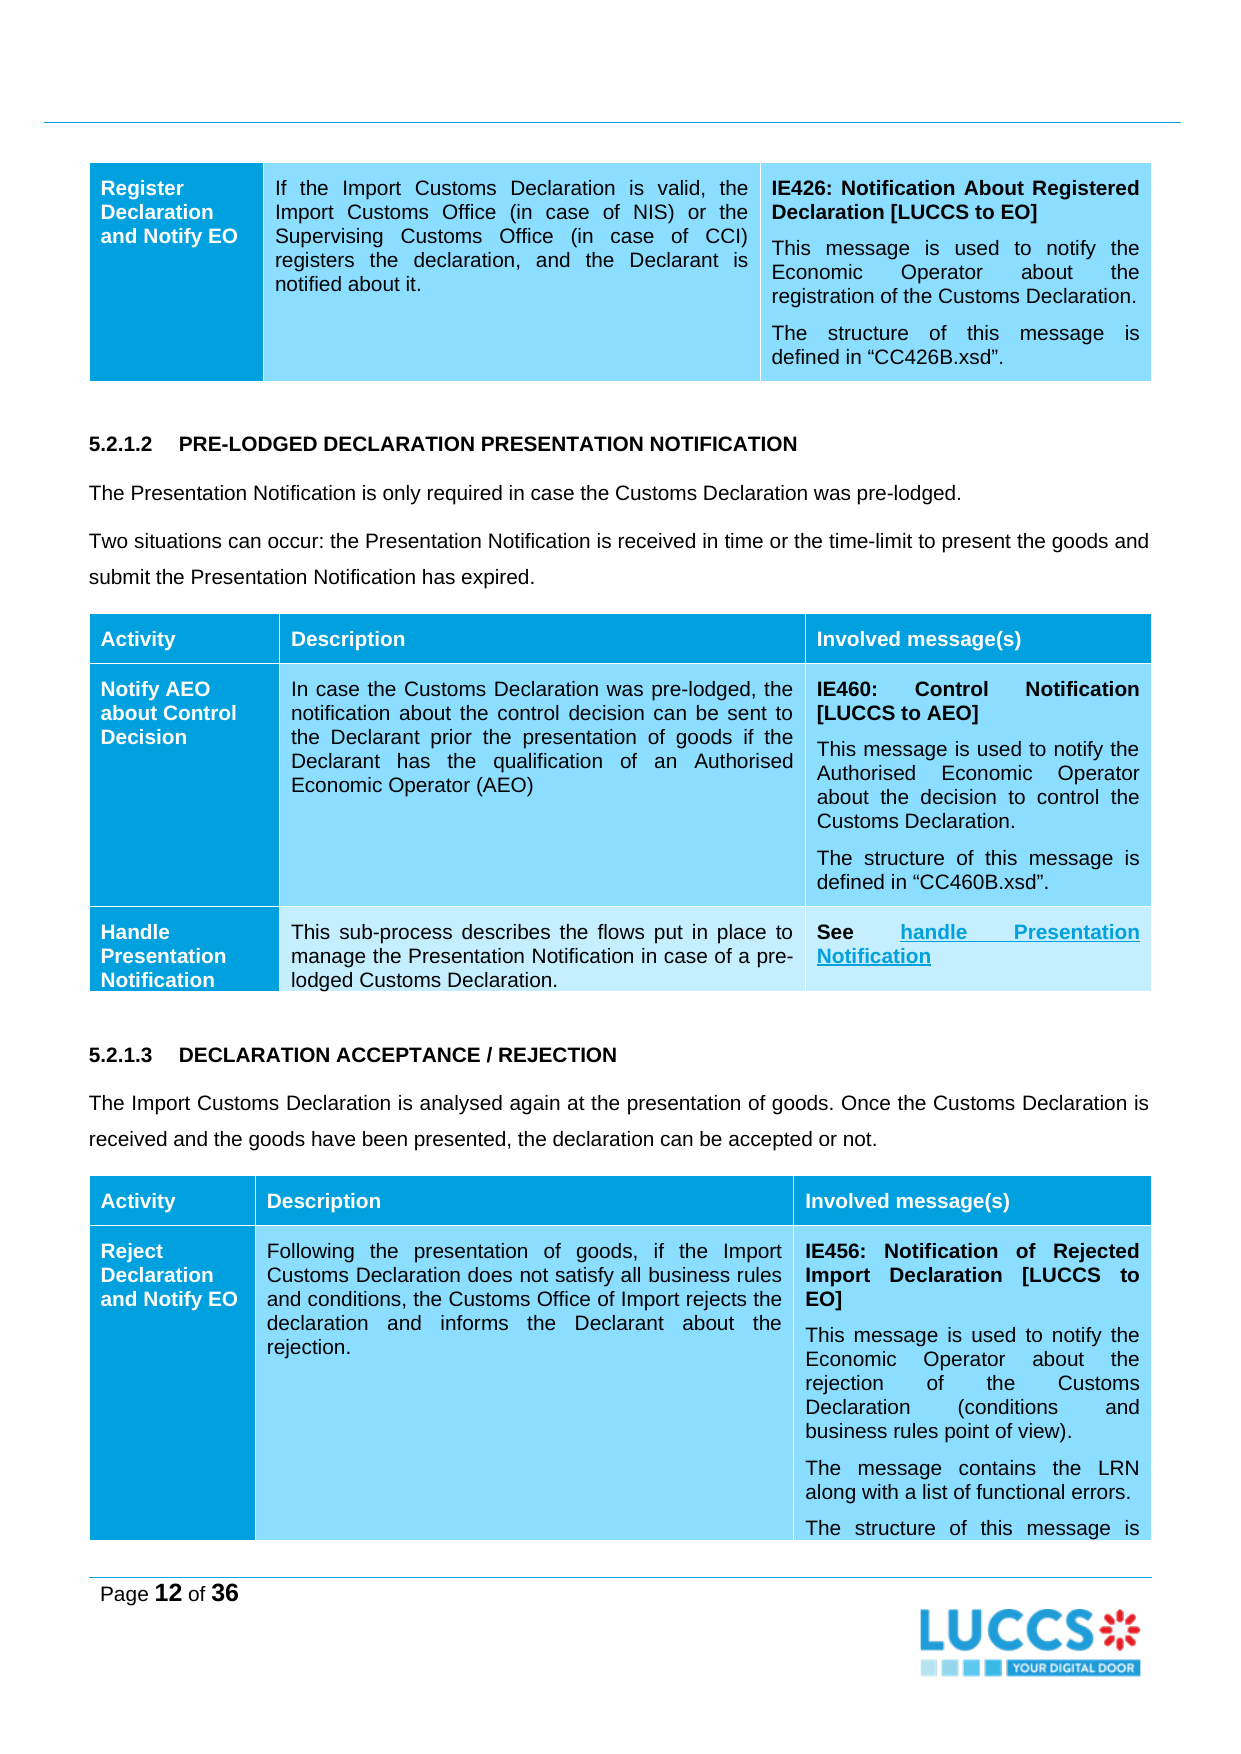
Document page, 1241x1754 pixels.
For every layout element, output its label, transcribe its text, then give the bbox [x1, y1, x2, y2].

table_cell Handle Presentation Notification [90, 907, 279, 991]
table_cell IE426: Notification About Registered Declaration [LUCCS to EO] This message is used to notify the Economic Operator about the registration of the Customs Declaration. The structure of this message is defined in “CC426B.xsd”. [761, 163, 1151, 381]
table_cell In case the Customs Declaration was pre-lodged, the notification about the control decision can be sent to the Declarant prior the presentation of goods if the Declarant has the qualification of an Authorised Economic Operator (AEO) [280, 664, 805, 906]
text The Import Customs Declaration is analysed again at the presentation of goods. Once the Customs Declaration is received and the goods have been presented, the declaration can be accepted or not. [89, 1091, 1152, 1151]
picture [920, 1609, 1141, 1677]
subtitle Pre-lodged declaration presentation notification [89, 432, 1152, 456]
table_header Description [280, 614, 805, 663]
table_cell Reject Declaration and Notify EO [90, 1226, 255, 1540]
table_cell Register Declaration and Notify EO [90, 163, 263, 381]
table_header Activity [90, 614, 279, 663]
table_header Involved message(s) [794, 1176, 1151, 1225]
table_cell IE460: Control Notification [LUCCS to AEO] This message is used to notify the Authorised Economic Operator about the decision to control the Customs Declaration. The structure of this message is defined in “CC460B.xsd”. [806, 664, 1151, 906]
table_cell If the Import Customs Declaration is valid, the Import Customs Office (in case of NIS) or the Supervising Customs Office (in case of CCI) registers the declaration, and the Declarant is notified about it. [264, 163, 760, 381]
table_cell This sub-process describes the flows put in place to manage the Presentation Notification in case of a pre-lodged Customs Declaration. [280, 907, 805, 991]
table_header Involved message(s) [806, 614, 1151, 663]
table_cell See handle Presentation Notification [806, 907, 1151, 991]
table_header Description [256, 1176, 793, 1225]
text The Presentation Notification is only required in case the Customs Declaration was pre-lodged. [89, 481, 1152, 504]
table_cell Notify AEO about Control Decision [90, 664, 279, 906]
subtitle Declaration acceptance / rejection [89, 1042, 1152, 1066]
table_header Activity [90, 1176, 255, 1225]
text Two situations can occur: the Presentation Notification is received in time or the time-limit to present the goods and submit the Presentation Notification has expired. [89, 529, 1152, 589]
